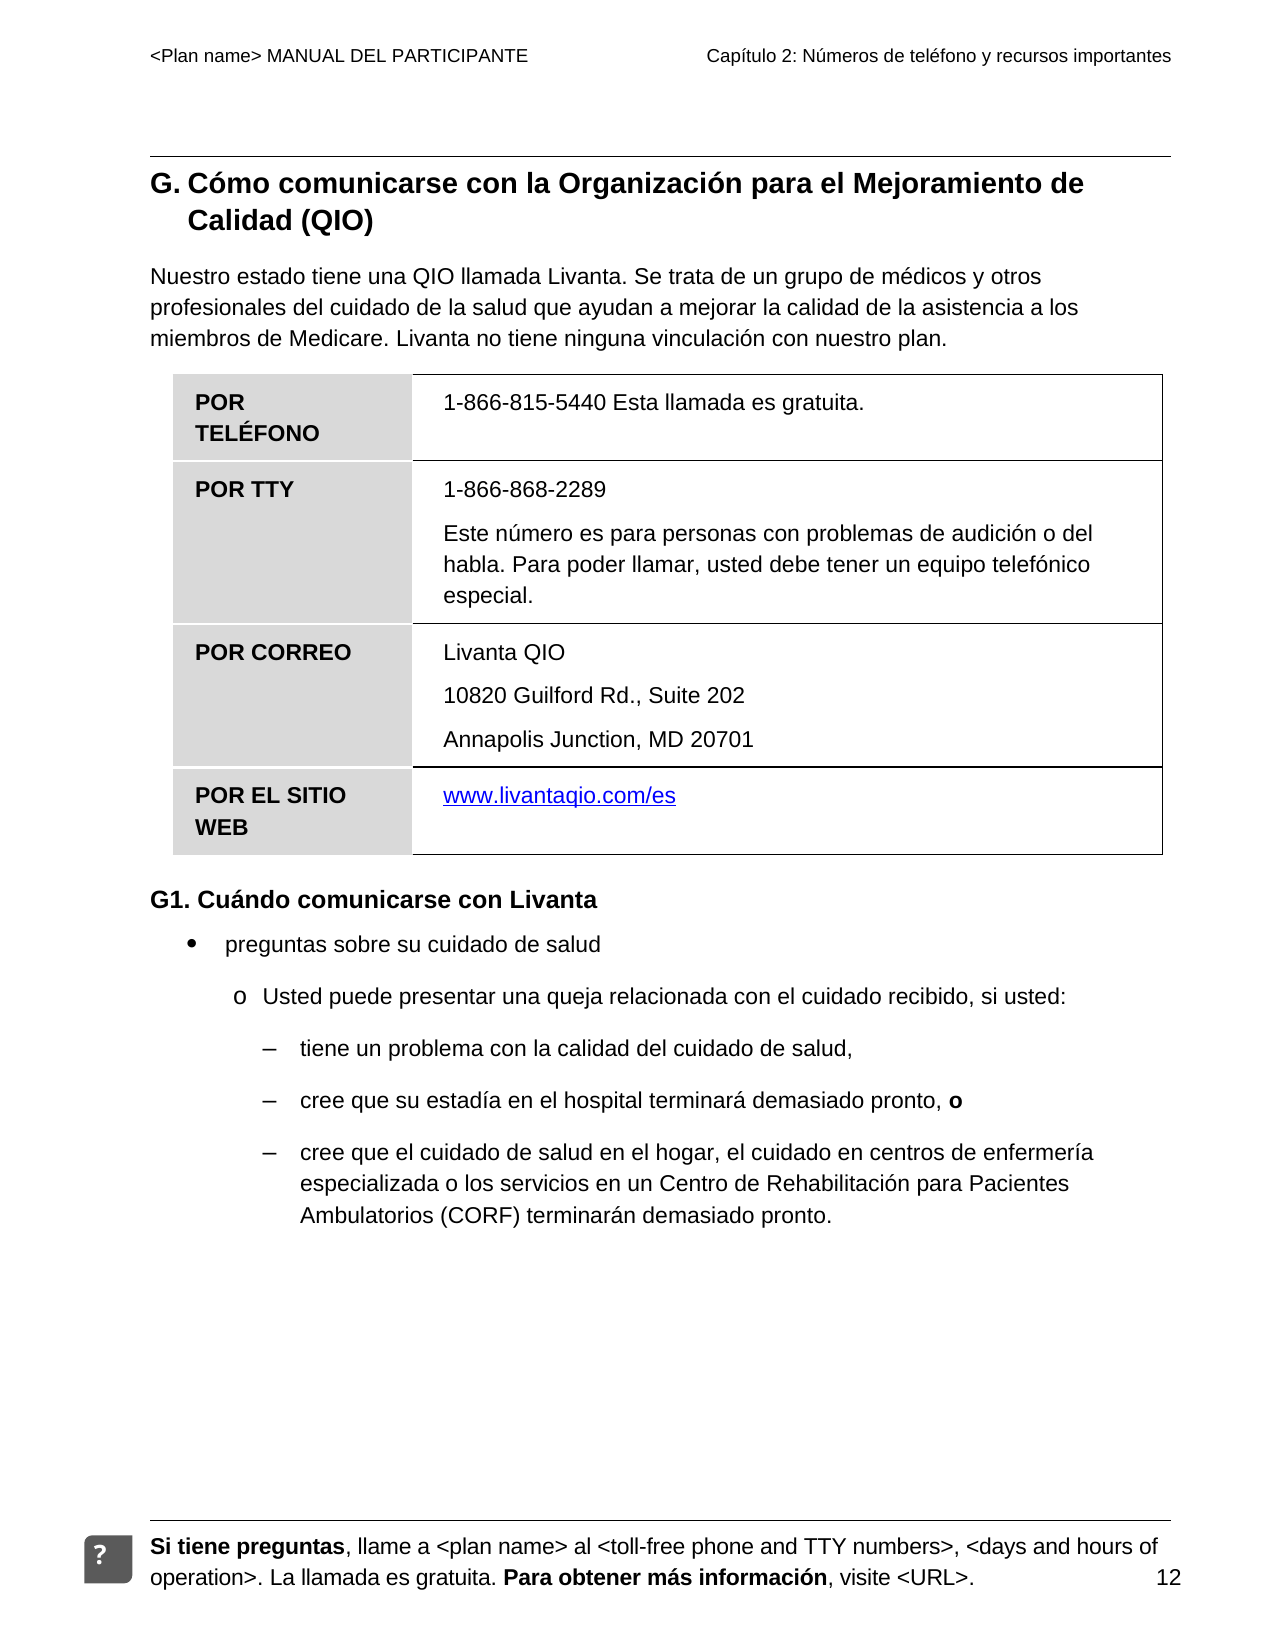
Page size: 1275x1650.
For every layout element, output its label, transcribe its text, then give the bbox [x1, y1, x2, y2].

table_header 1-866-815-5440 Esta llamada es gratuita. [413, 375, 1162, 460]
list tiene un problema con la calidad del cuidado de salud, [262, 1031, 1096, 1063]
subtitle Cómo comunicarse con la Organización para el Mejoramiento de Calidad (QIO) [150, 157, 1171, 238]
list cree que su estadía en el hospital terminará demasiado pronto, o [262, 1083, 1096, 1115]
list Usted puede presentar una queja relacionada con el cuidado recibido, si usted: [232, 979, 1096, 1011]
table_cell POR TTY [173, 462, 412, 623]
subtitle G1. Cuándo comunicarse con Livanta [150, 881, 1096, 915]
text Nuestro estado tiene una QIO llamada Livanta. Se trata de un grupo de médicos y otros profesionales del cuidado de la salud que ayudan a mejorar la calidad de la asistencia a los miembros de Medicare. Livanta no tiene ninguna vinculación con nuestro plan. [150, 259, 1171, 353]
table_header POR TELÉFONO [173, 375, 412, 460]
table_cell POR EL SITIO WEB [173, 769, 412, 854]
table_cell 1-866-868-2289 Este número es para personas con problemas de audición o del habla. Para poder llamar, usted debe tener un equipo telefónico especial. [413, 461, 1162, 623]
table_cell POR CORREO [173, 625, 412, 766]
table_cell www.livantaqio.com/es [413, 768, 1162, 854]
table_cell Livanta QIO 10820 Guilford Rd., Suite 202 Annapolis Junction, MD 20701 [413, 624, 1162, 766]
list preguntas sobre su cuidado de salud [187, 927, 1096, 958]
list cree que el cuidado de salud en el hogar, el cuidado en centros de enfermería especializada o los servicios en un Centro de Rehabilitación para Pacientes Ambulatorios (CORF) terminarán demasiado pronto. [262, 1136, 1096, 1229]
